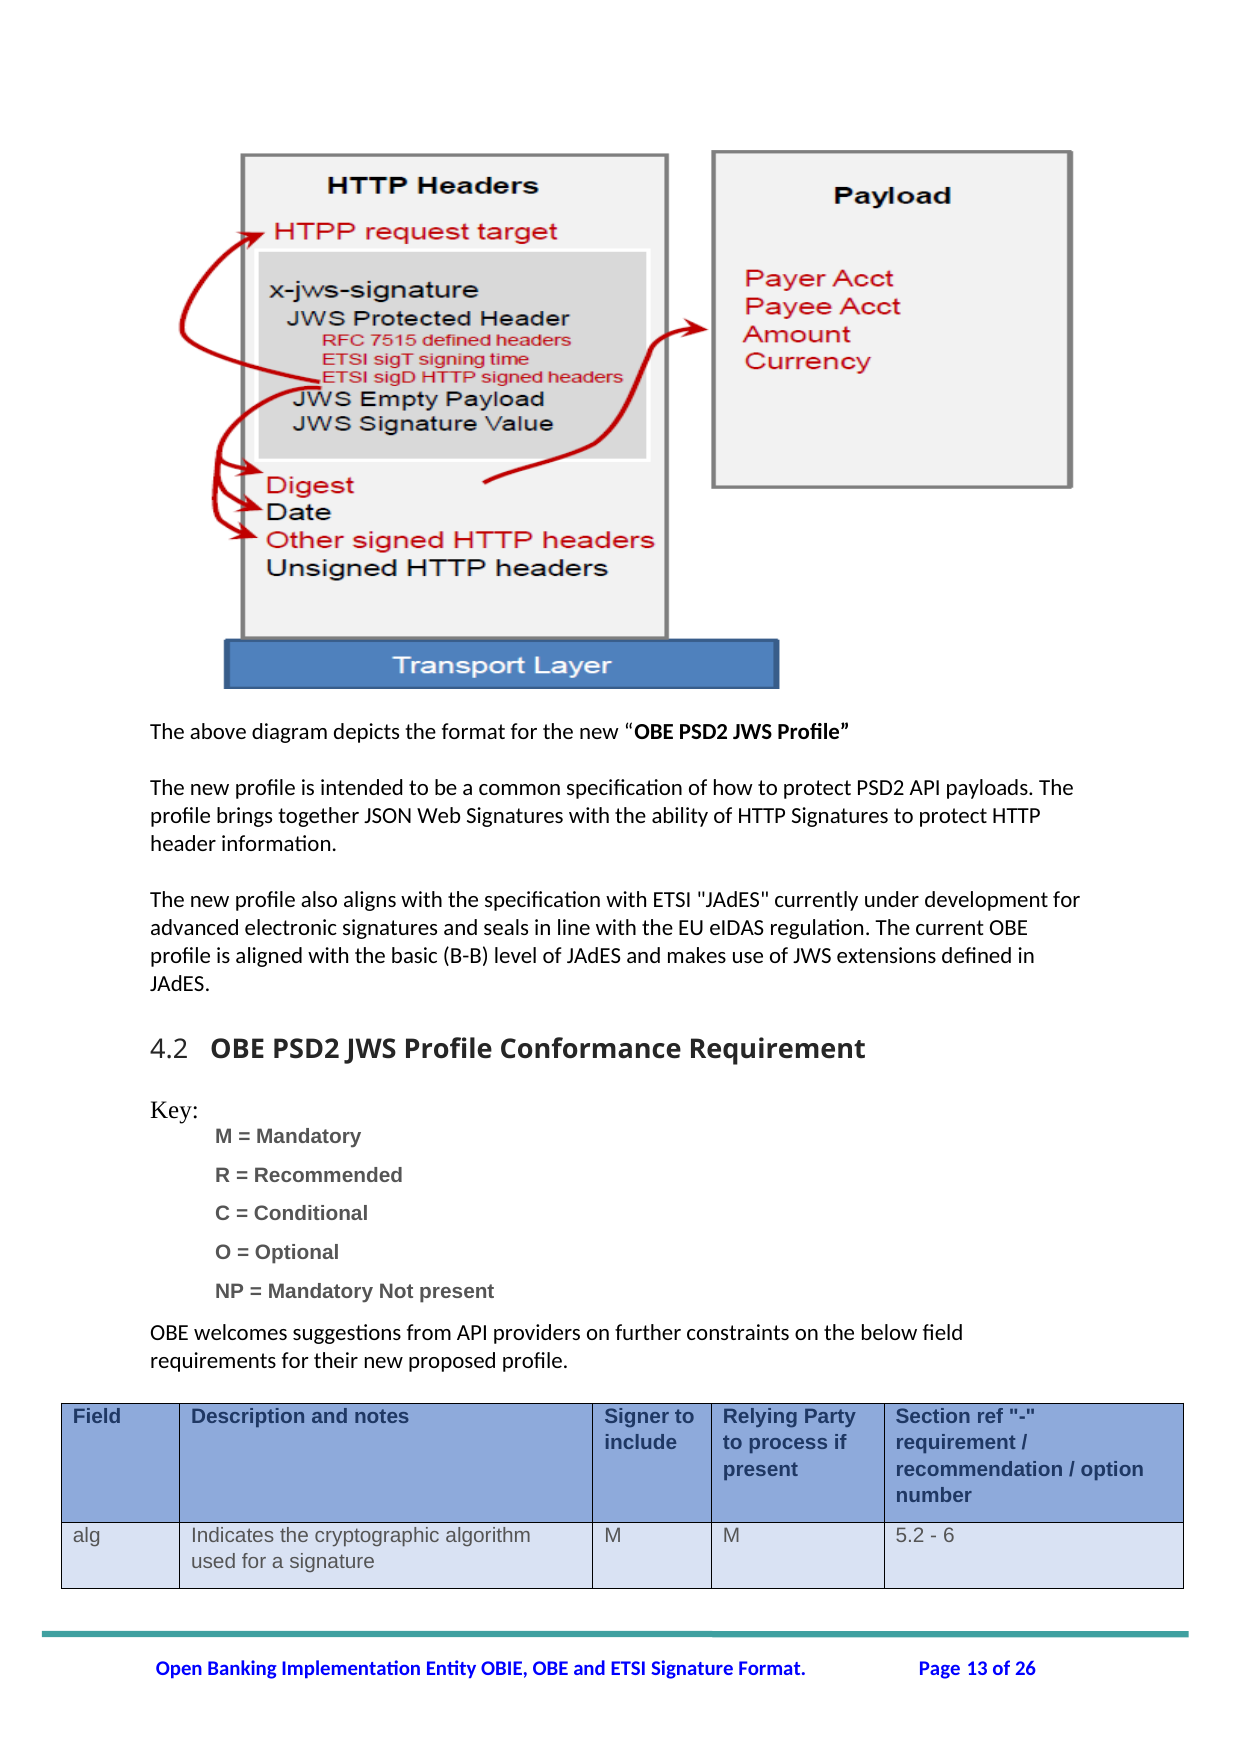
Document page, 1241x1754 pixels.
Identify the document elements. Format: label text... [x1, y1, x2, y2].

table_header Section ref "-" requirement / recommendation / option number [885, 1404, 1183, 1522]
text M = Mandatory [215, 1123, 1090, 1147]
text Key: [150, 1095, 1090, 1123]
table_header Relying Party to process if present [712, 1404, 884, 1522]
subtitle OBE PSD2 JWS Profile Conformance Requirement [150, 1029, 1090, 1066]
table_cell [180, 1523, 592, 1588]
text NP = Mandatory Not present [215, 1279, 1090, 1303]
text O = Optional [215, 1240, 1090, 1264]
table_header Field [62, 1404, 179, 1522]
table_cell 5.2 - 6 [885, 1523, 1183, 1588]
table_cell M [712, 1523, 884, 1588]
table_cell M [593, 1523, 711, 1588]
table_cell alg [62, 1523, 179, 1588]
table_header Signer to include [593, 1404, 711, 1522]
text The new profile also aligns with the specification with ETSI "JAdES" currently under development for advanced electronic signatures and seals in line with the EU eIDAS regulation. The current OBE profile is aligned with the basic (B-B) level of JAdES and makes use of JWS extensions defined in JAdES. [150, 885, 1090, 997]
text The new profile is intended to be a common specification of how to protect PSD2 API payloads. The profile brings together JSON Web Signatures with the ability of HTTP Signatures to protect HTTP header information. [150, 773, 1090, 857]
text R = Recommended [215, 1162, 1090, 1186]
text OBE welcomes suggestions from API providers on further constraints on the below field requirements for their new proposed profile. [150, 1318, 1090, 1374]
text The above diagram depicts the format for the new “OBE PSD2 JWS Profile” [150, 717, 1090, 745]
table_header Description and notes [180, 1404, 592, 1522]
text C = Conditional [215, 1201, 1090, 1225]
